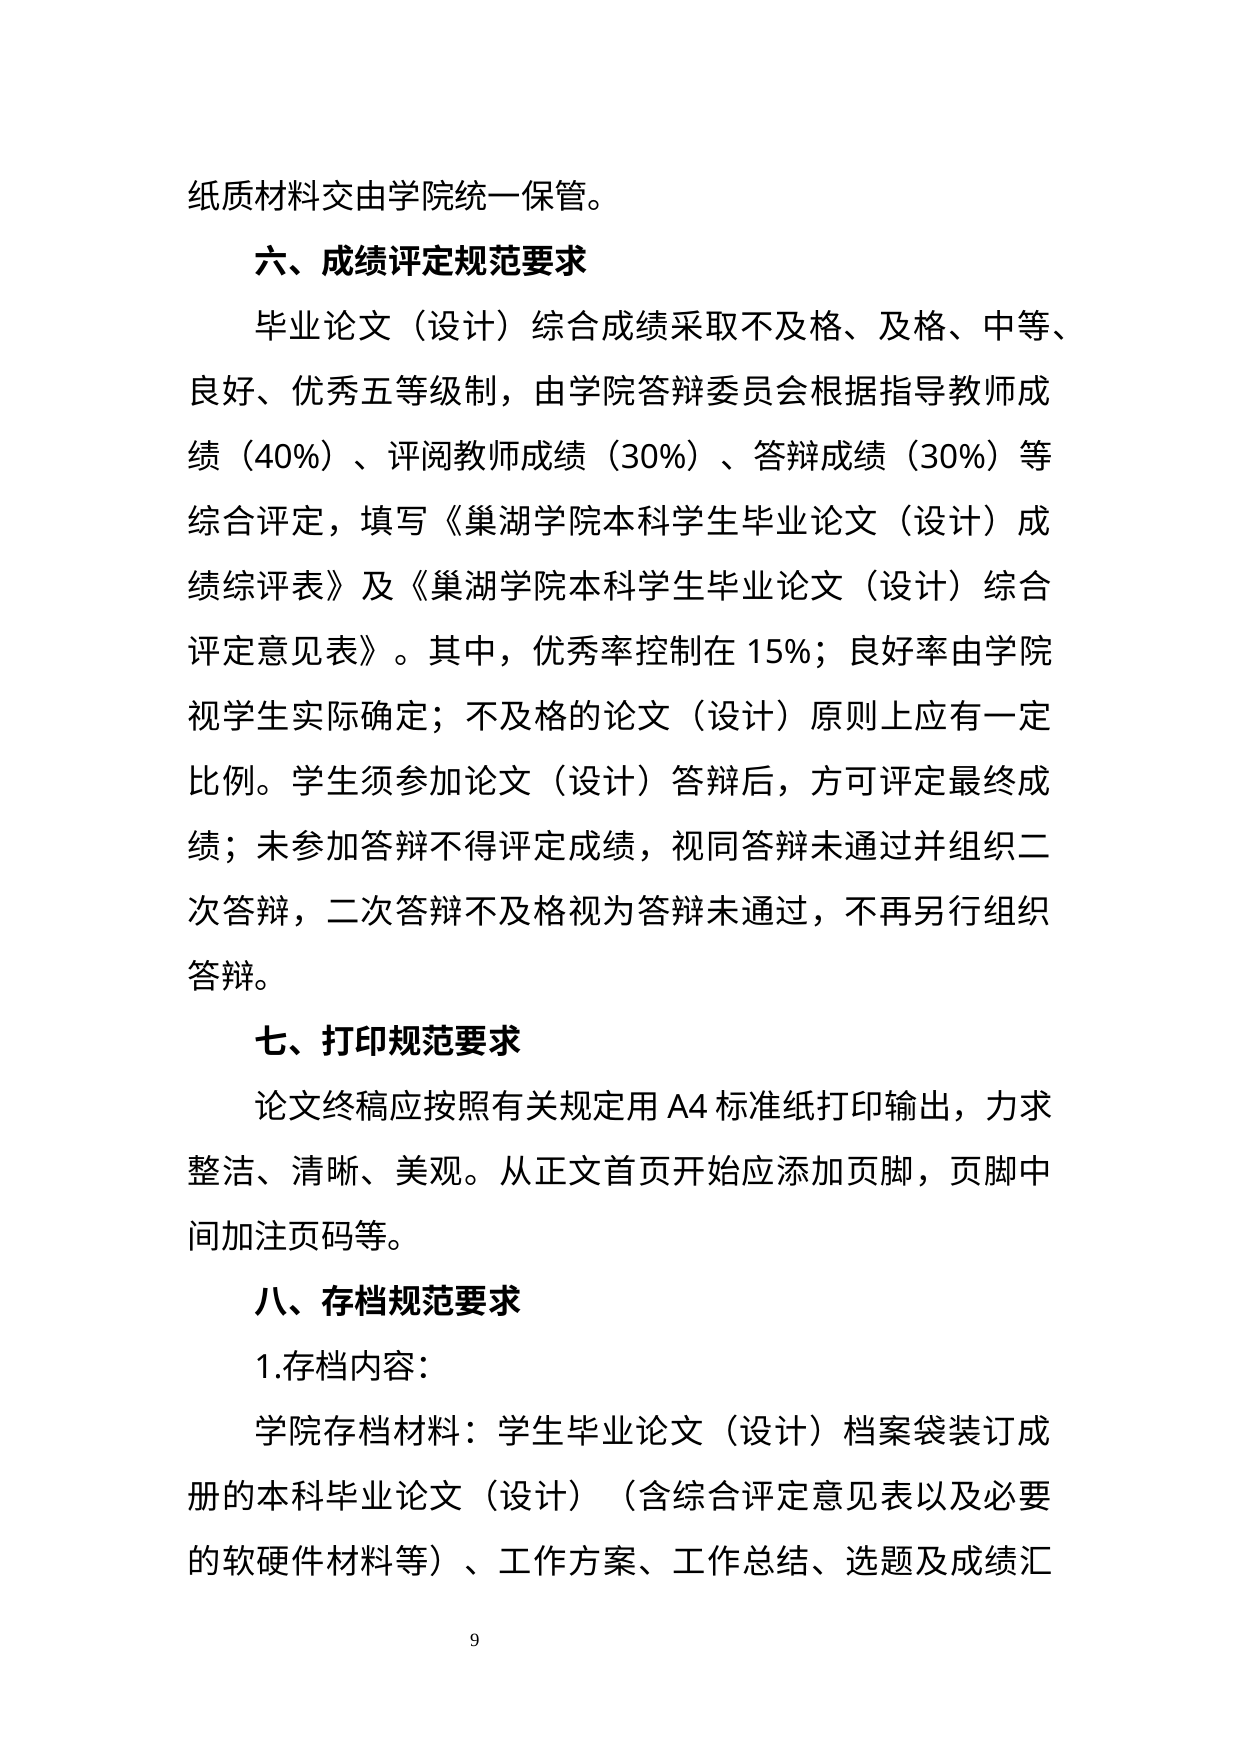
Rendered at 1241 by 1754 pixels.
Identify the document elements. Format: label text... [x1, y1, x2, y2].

text 论文终稿应按照有关规定用A4标准纸打印输出，力求整洁、清晰、美观。从正文首页开始应添加页脚，页脚中间加注页码等。 [187, 1072, 1053, 1267]
text 毕业论文（设计）综合成绩采取不及格、及格、中等、良好、优秀五等级制，由学院答辩委员会根据指导教师成绩（40%）、评阅教师成绩（30%）、答辩成绩（30%）等综合评定，填写《巢湖学院本科学生毕业论文（设计）成绩综评表》及《巢湖学院本科学生毕业论文（设计）综合评定意见表》。其中，优秀率控制在15%；良好率由学院视学生实际确定；不及格的论文（设计）原则上应有一定比例。学生须参加论文（设计）答辩后，方可评定最终成绩；未参加答辩不得评定成绩，视同答辩未通过并组织二次答辩，二次答辩不及格视为答辩未通过，不再另行组织答辩。 [187, 292, 1053, 1007]
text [187, 162, 1053, 227]
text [187, 1397, 1053, 1592]
text 1.存档内容： [187, 1332, 1053, 1397]
text 八、存档规范要求 [187, 1267, 1053, 1332]
text 七、打印规范要求 [187, 1007, 1053, 1072]
text 六、成绩评定规范要求 [187, 227, 1053, 292]
